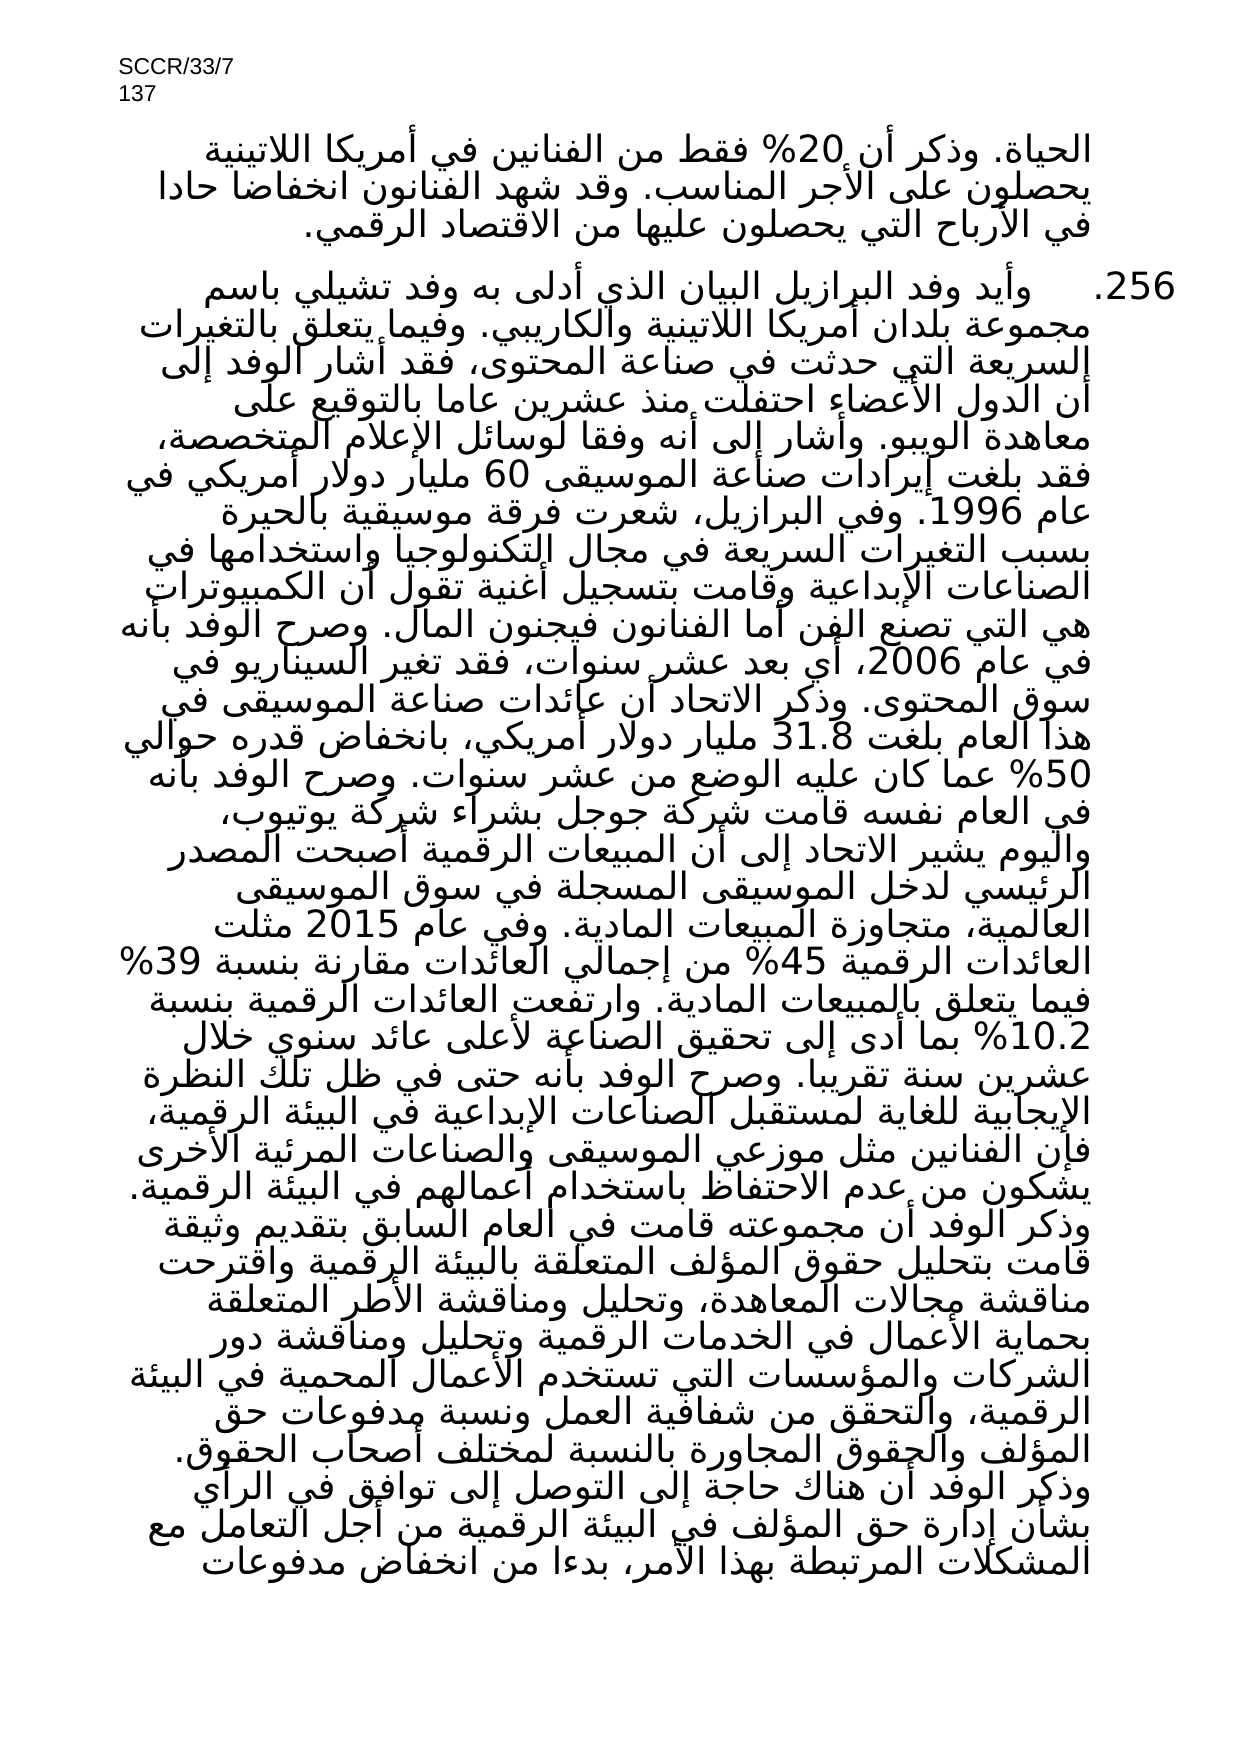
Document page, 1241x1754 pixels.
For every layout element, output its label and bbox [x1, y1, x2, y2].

text [118, 132, 1092, 245]
text [118, 270, 1092, 1582]
